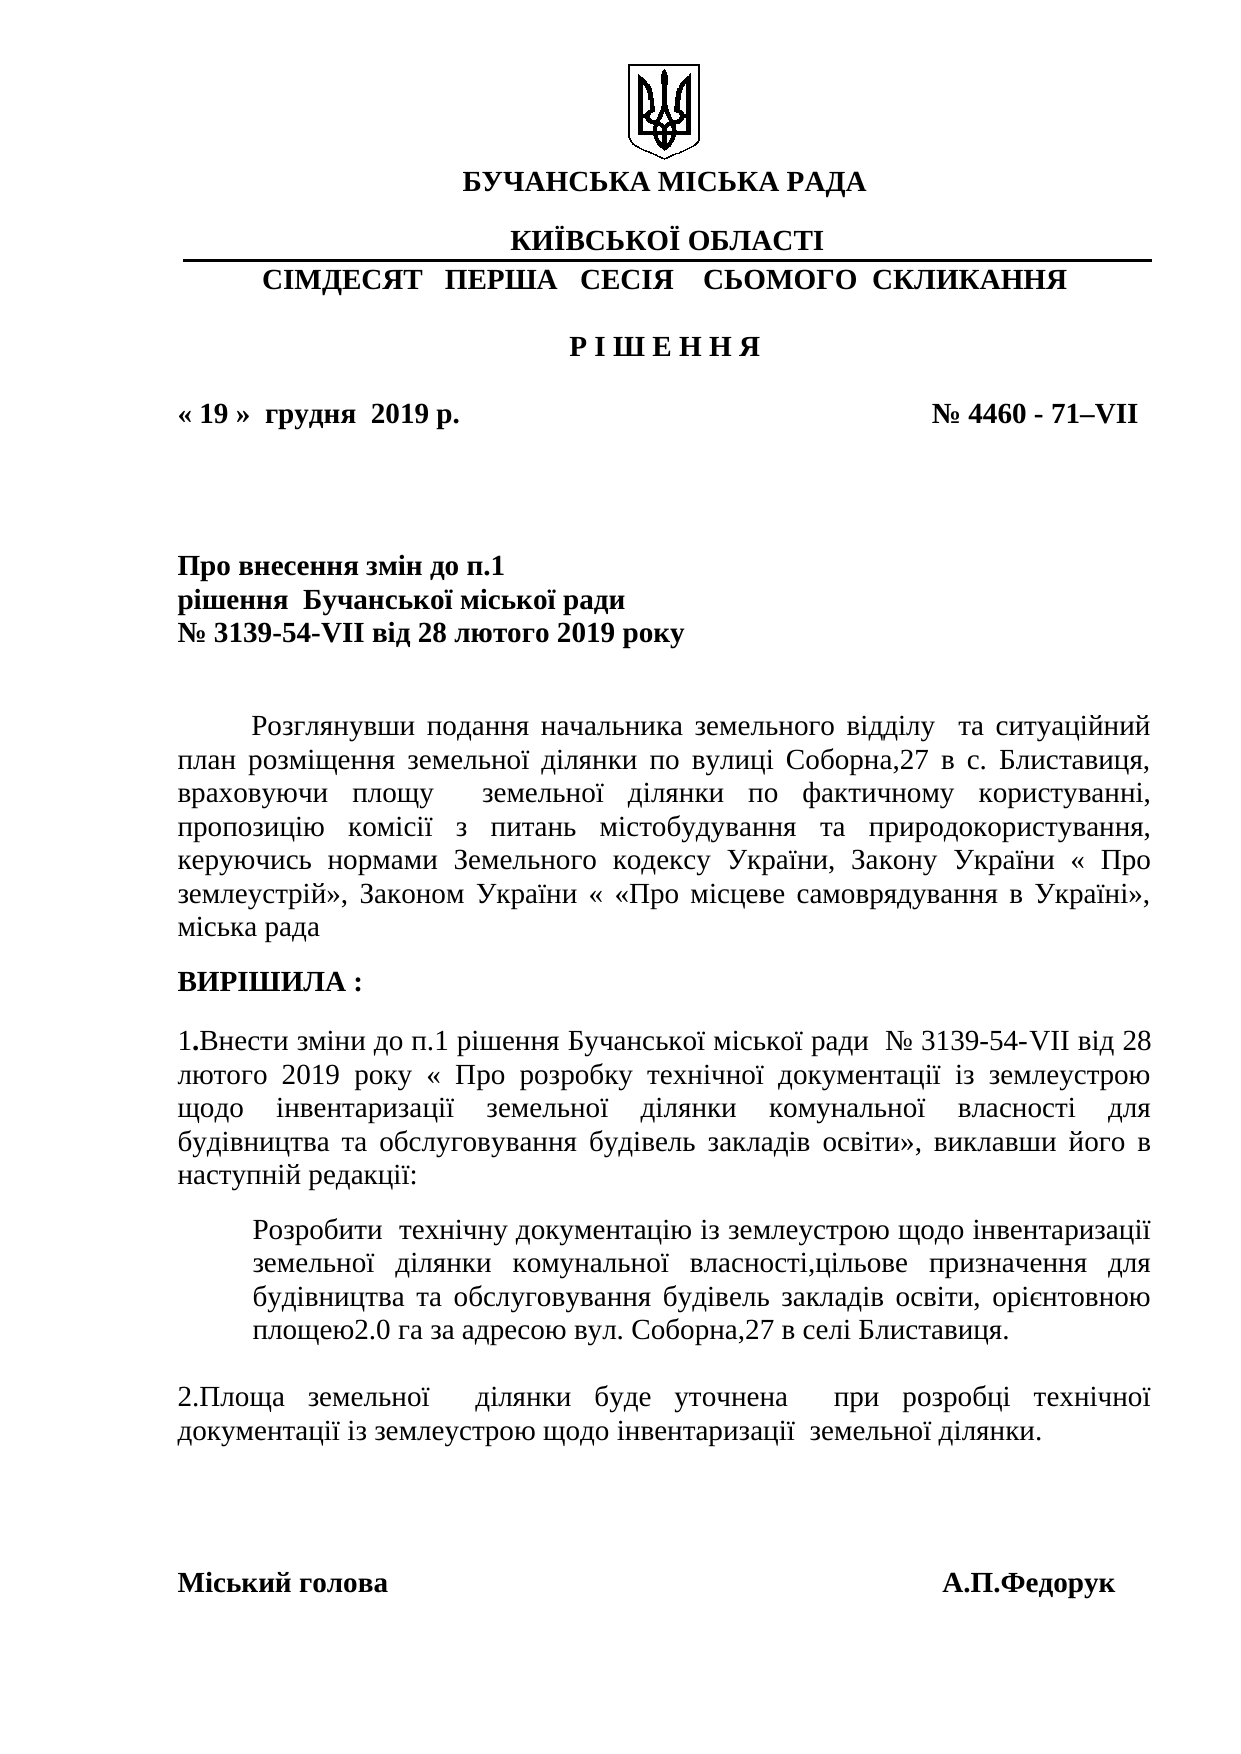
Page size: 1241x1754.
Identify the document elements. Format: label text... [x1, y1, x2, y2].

text СІМДЕСЯТ ПЕРША СЕСІЯ СЬОМОГО СКЛИКАННЯ [177, 262, 1152, 295]
text Міський голова А.П.Федорук [177, 1565, 1152, 1599]
text № 3139-54-VІІ від 28 лютого 2019 року [177, 615, 1152, 649]
text Розглянувши подання начальника земельного відділу та ситуаційний план розміщення земельної ділянки по вулиці Соборна,27 в с. Блиставиця, враховуючи площу земельної ділянки по фактичному користуванні, пропозицію комісії з питань містобудування та природокористування, керуючись нормами Земельного кодексу України, Закону України « Про землеустрій», Законом України « «Про місцеве самоврядування в Україні», міська рада [177, 708, 1152, 943]
text 2.Площа земельної ділянки буде уточнена при розробці технічної документації із землеустрою щодо інвентаризації земельної ділянки. [177, 1379, 1152, 1447]
text рішення Бучанської міської ради [177, 582, 1152, 615]
text КИЇВСЬКОЇ ОБЛАСТІ [183, 223, 1152, 259]
text « 19 » грудня 2019 р. № 4460 - 71–VІІ [177, 396, 1152, 429]
text 1.Внести зміни до п.1 рішення Бучанської міської ради № 3139-54-VІІ від 28 лютого 2019 року « Про розробку технічної документації із землеустрою щодо інвентаризації земельної ділянки комунальної власності для будівництва та обслуговування будівель закладів освіти», виклавши його в наступній редакції: [177, 1023, 1152, 1191]
text Р І Ш Е Н Н Я [177, 329, 1152, 362]
list Розробити технічну документацію із землеустрою щодо інвентаризації земельної ділянки комунальної власності,цільове призначення для будівництва та обслуговування будівель закладів освіти, орієнтовною площею2.0 га за адресою вул. Соборна,27 в селі Блиставиця. [252, 1212, 1152, 1346]
text ВИРІШИЛА : [177, 964, 1152, 997]
text Про внесення змін до п.1 [177, 548, 1152, 582]
text БУЧАНСЬКА МІСЬКА РАДА [177, 164, 1152, 197]
